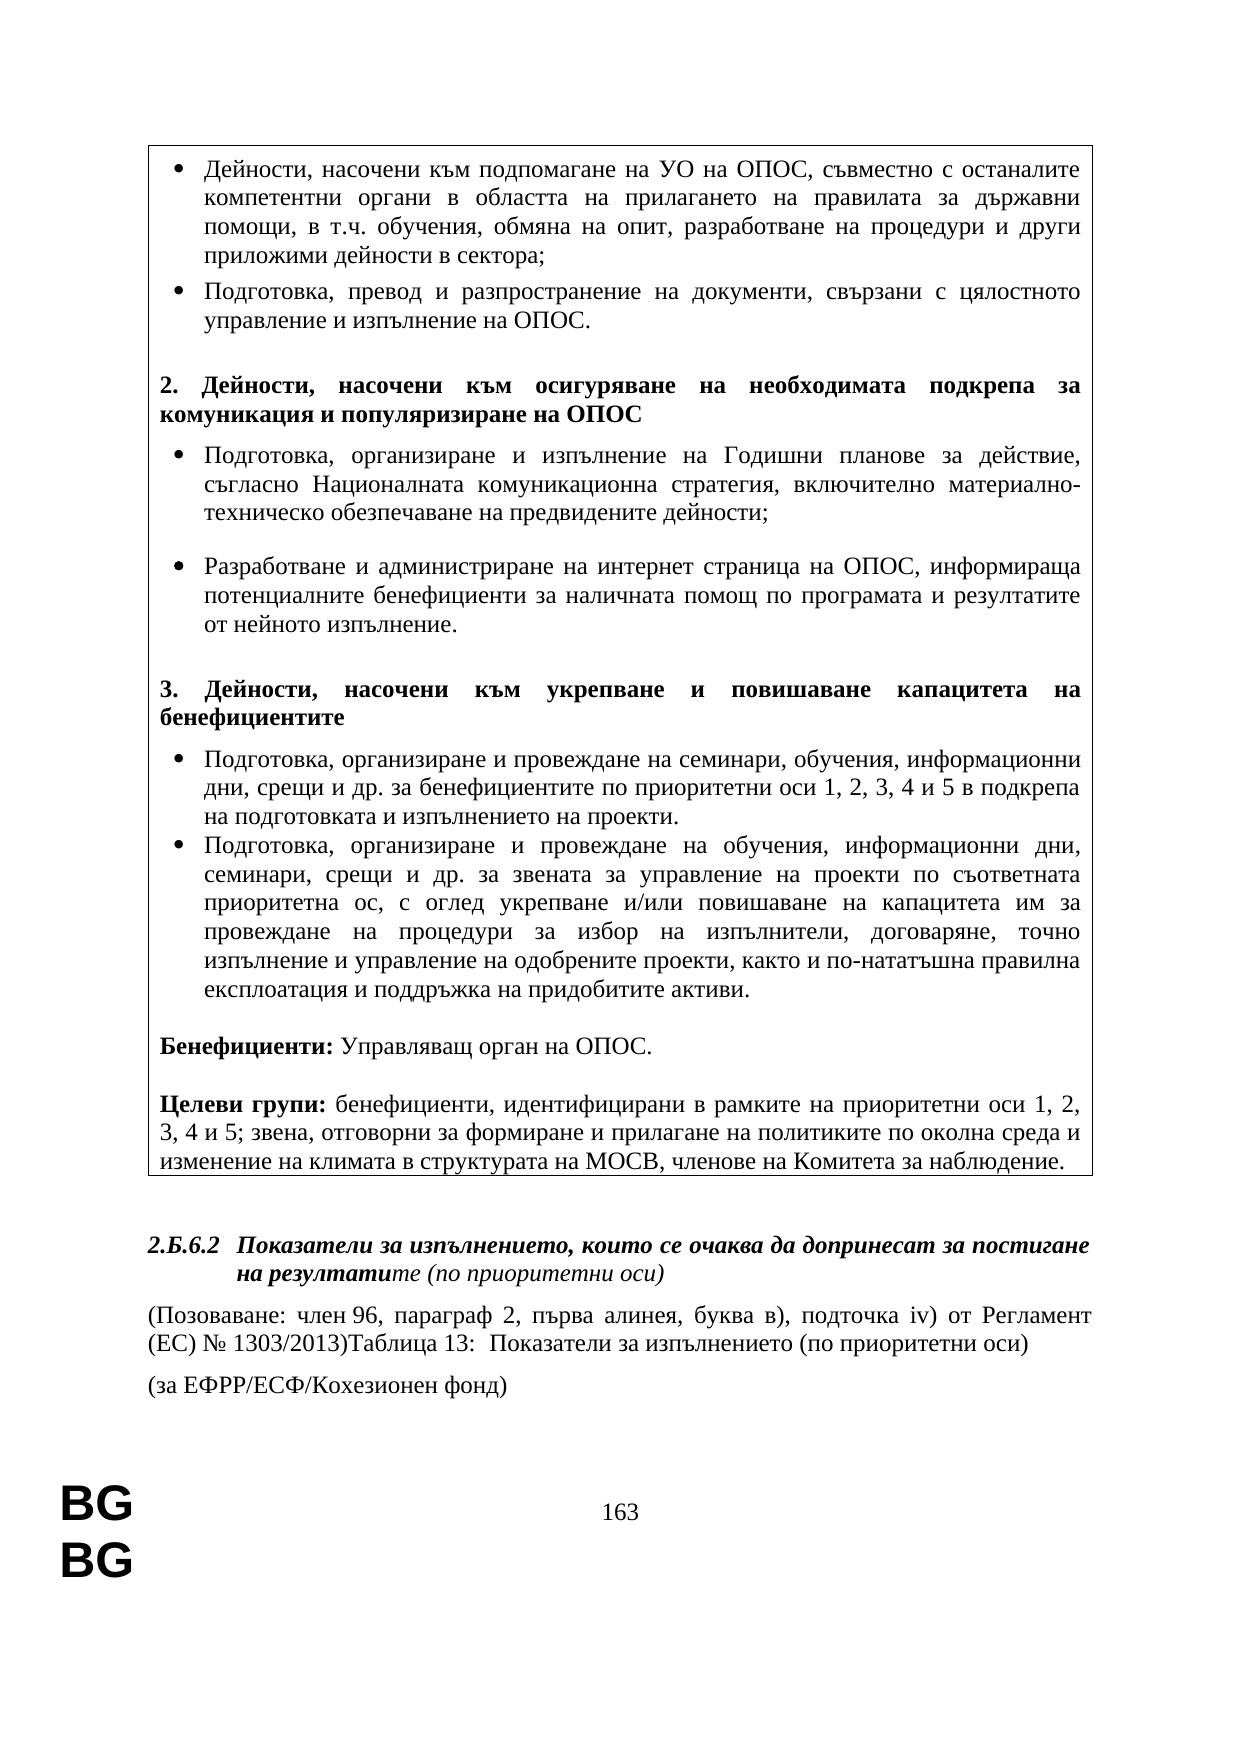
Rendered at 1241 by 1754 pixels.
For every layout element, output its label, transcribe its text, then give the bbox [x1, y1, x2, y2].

text (Позоваване: член 96, параграф 2, първа алинея, буква в), подточка iv) от Регламент (EС) № 1303/2013)Таблица 13: Показатели за изпълнението (по приоритетни оси) [148, 1300, 1092, 1357]
text 2.Б.6.2 Показатели за изпълнението, които се очаква да допринесат за постигане на резултатите (по приоритетни оси) [148, 1230, 1092, 1287]
text (за ЕФРР/ЕСФ/Кохезионен фонд) [148, 1370, 1092, 1398]
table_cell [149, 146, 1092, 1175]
